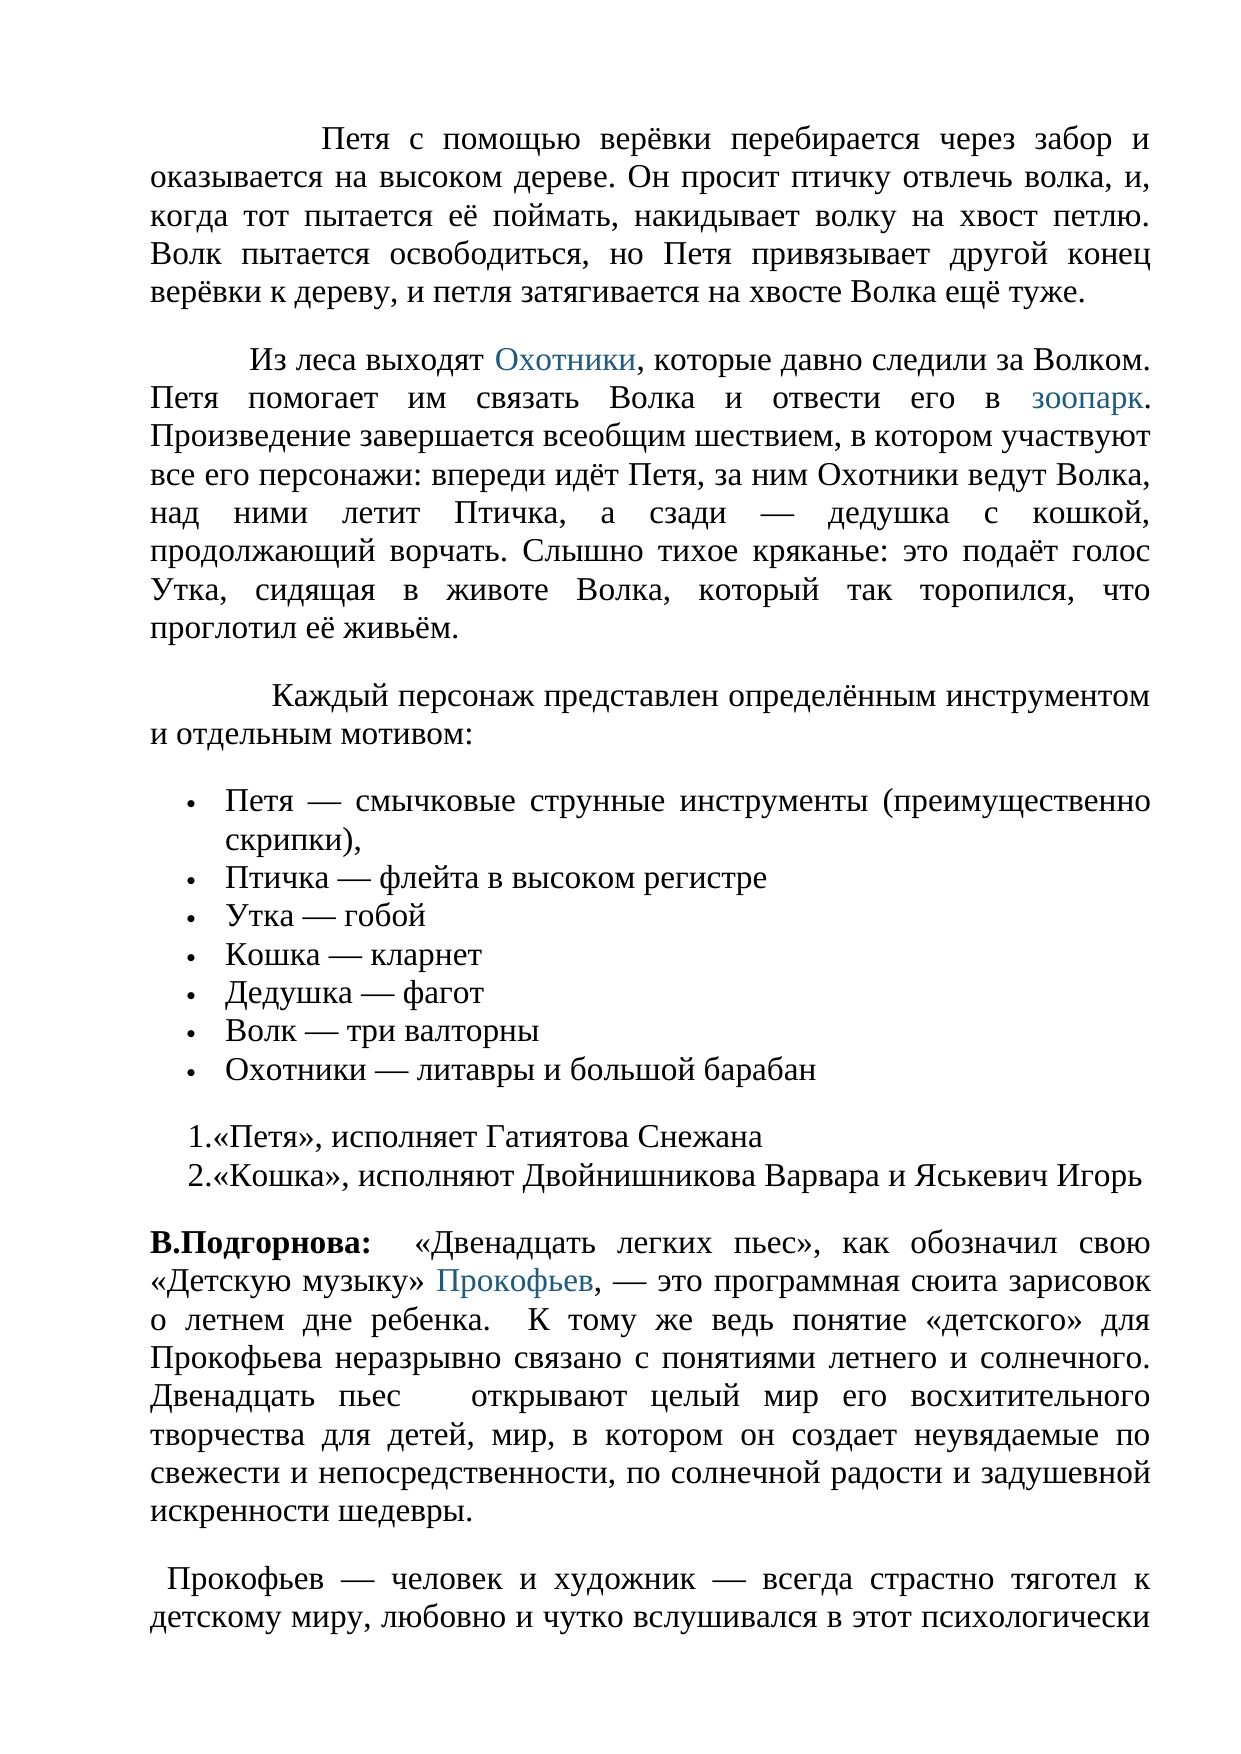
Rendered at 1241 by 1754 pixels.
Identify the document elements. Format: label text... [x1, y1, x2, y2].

list Кошка ― кларнет [187, 934, 1152, 972]
text Из леса выходят Охотники, которые давно следили за Волком. Петя помогает им связать Волка и отвести его в зоопарк. Произведение завершается всеобщим шествием, в котором участвуют все его персонажи: впереди идёт Петя, за ним Охотники ведут Волка, над ними летит Птичка, а сзади ― дедушка с кошкой, продолжающий ворчать. Слышно тихое кряканье: это подаёт голос Утка, сидящая в животе Волка, который так торопился, что проглотил её живьём. [150, 339, 1152, 646]
list Птичка ― флейта в высоком регистре [187, 857, 1152, 896]
text Петя с помощью верёвки перебирается через забор и оказывается на высоком дереве. Он просит птичку отвлечь волка, и, когда тот пытается её поймать, накидывает волку на хвост петлю. Волк пытается освободиться, но Петя привязывает другой конец верёвки к дереву, и петля затягивается на хвосте Волка ещё туже. [150, 118, 1152, 310]
list Петя ― смычковые струнные инструменты (преимущественно скрипки), [187, 781, 1152, 857]
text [150, 1558, 1152, 1635]
list Охотники ― литавры и большой барабан [187, 1049, 1152, 1087]
list Волк ― три валторны [187, 1011, 1152, 1049]
text 2.«Кошка», исполняют Двойнишникова Варвара и Яськевич Игорь [187, 1155, 1152, 1193]
list Дедушка ― фагот [187, 972, 1152, 1011]
text Каждый персонаж представлен определённым инструментом и отдельным мотивом: [150, 675, 1152, 751]
text 1.«Петя», исполняет Гатиятова Снежана [187, 1116, 1152, 1155]
text В.Подгорнова: «Двенадцать легких пьес», как обозначил свою «Детскую музыку» Прокофьев, — это программная сюита зарисовок о летнем дне ребенка. К тому же ведь понятие «детского» для Прокофьева неразрывно связано с понятиями летнего и солнечного. Двенадцать пьес открывают целый мир его восхитительного творчества для детей, мир, в котором он создает неувядаемые по свежести и непосредственности, по солнечной радости и задушевной искренности шедевры. [150, 1222, 1152, 1529]
list Утка ― гобой [187, 896, 1152, 934]
